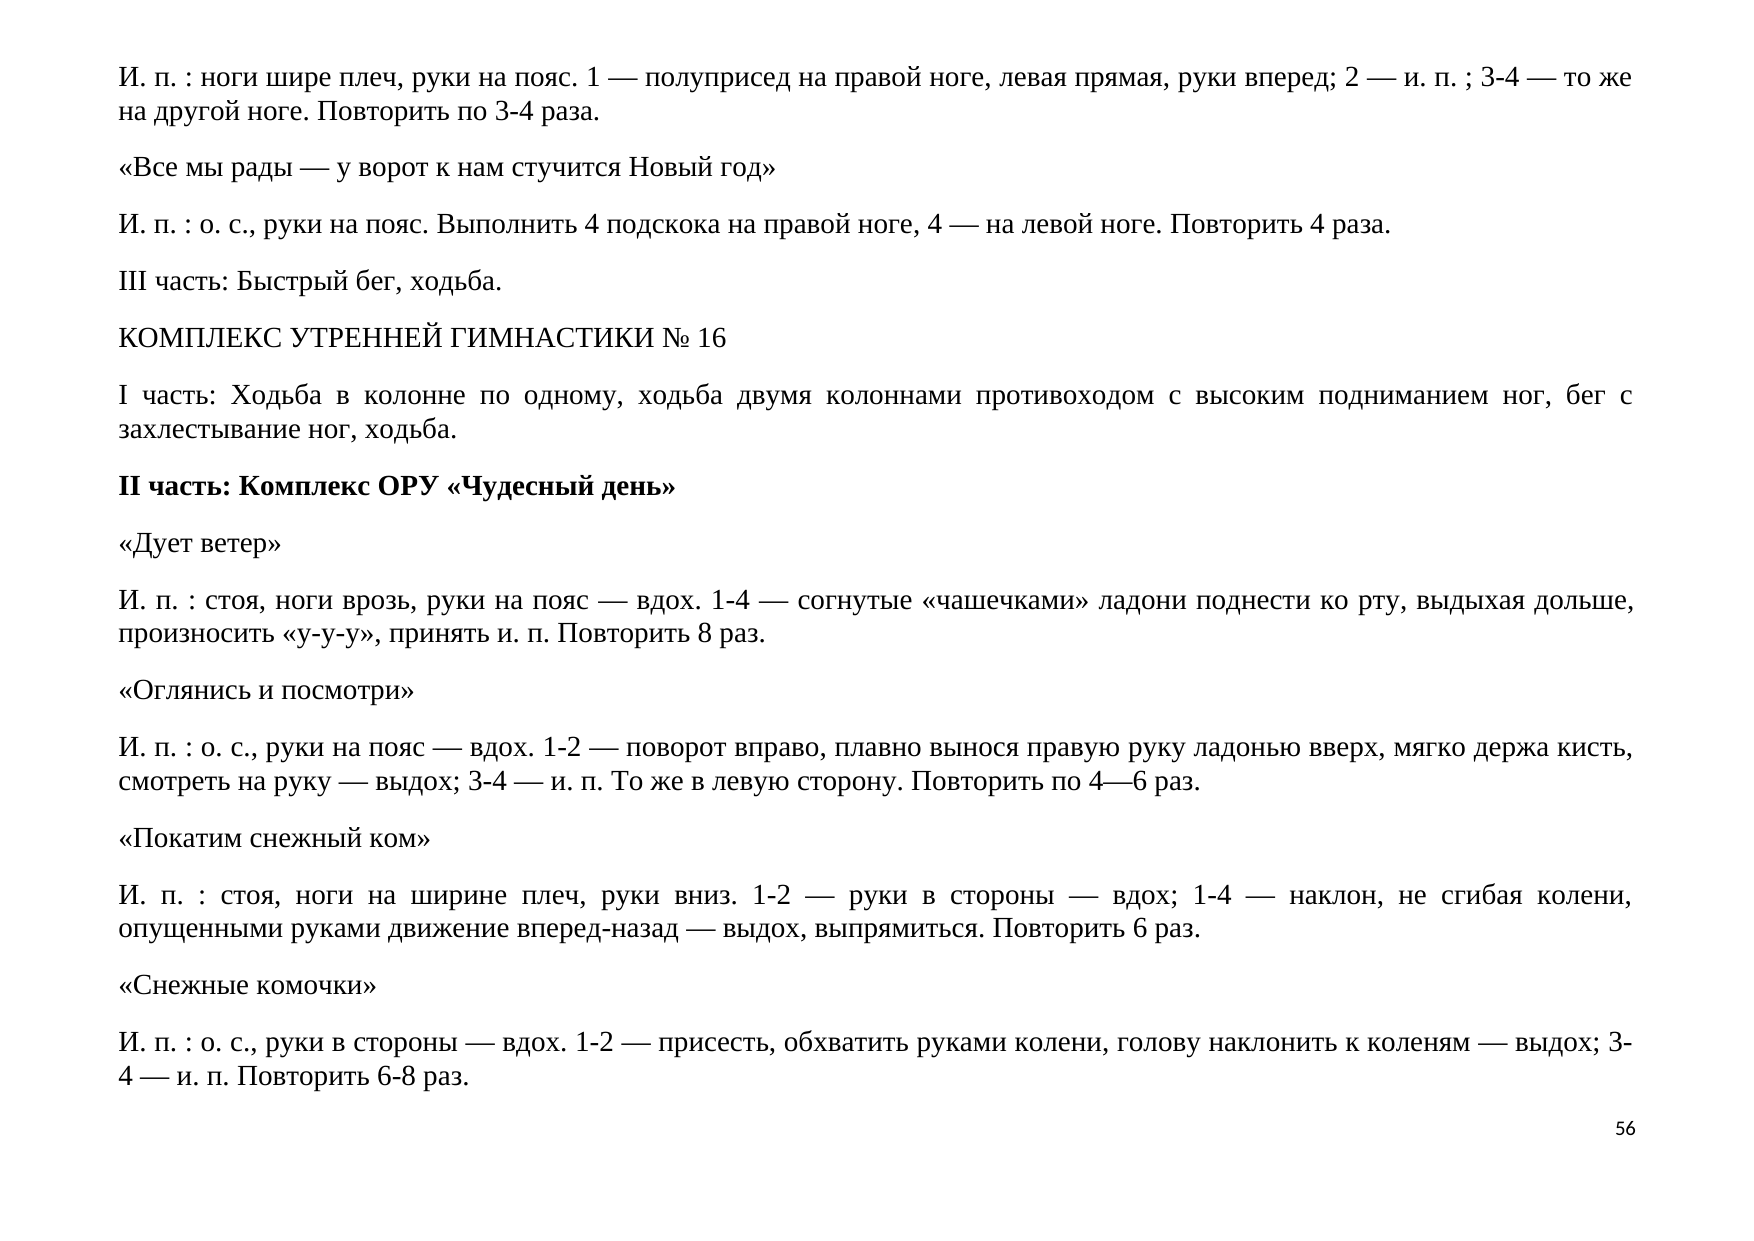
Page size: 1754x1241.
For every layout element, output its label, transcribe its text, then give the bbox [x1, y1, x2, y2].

text И. п. : ноги шире плеч, руки на пояс. 1 — полуприсед на правой ноге, левая прямая, руки вперед; 2 — и. п. ; 3-4 — то же на другой ноге. Повторить по 3-4 раза. [118, 59, 1636, 126]
text «Покатим снежный ком» [118, 820, 1636, 853]
text I часть: Ходьба в колонне по одному, ходьба двумя колоннами противоходом с высоким подниманием ног, бег с захлестывание ног, ходьба. [118, 377, 1636, 444]
text «Оглянись и посмотри» [118, 672, 1636, 706]
text «Дует ветер» [118, 525, 1636, 558]
text И. п. : о. с., руки на пояс. Выполнить 4 подскока на правой ноге, 4 — на левой ноге. Повторить 4 раза. [118, 207, 1636, 240]
text «Снежные комочки» [118, 967, 1636, 1001]
text И. п. : о. с., руки в стороны — вдох. 1-2 — присесть, обхватить руками колени, голову наклонить к коленям — выдох; 3-4 — и. п. Повторить 6-8 раз. [118, 1024, 1636, 1092]
text II часть: Комплекс ОРУ «Чудесный день» [118, 468, 1636, 502]
text «Все мы рады — у ворот к нам стучится Новый год» [118, 149, 1636, 183]
text И. п. : о. с., руки на пояс — вдох. 1-2 — поворот вправо, плавно вынося правую руку ладонью вверх, мягко держа кисть, смотреть на руку — выдох; 3-4 — и. п. То же в левую сторону. Повторить по 4—6 раз. [118, 729, 1636, 797]
text И. п. : стоя, ноги на ширине плеч, руки вниз. 1-2 — руки в стороны — вдох; 1-4 — наклон, не сгибая колени, опущенными руками движение вперед-назад — выдох, выпрямиться. Повторить 6 раз. [118, 877, 1636, 944]
text И. п. : стоя, ноги врозь, руки на пояс — вдох. 1-4 — согнутые «чашечками» ладони поднести ко рту, выдыхая дольше, произносить «у-у-у», принять и. п. Повторить 8 раз. [118, 582, 1636, 649]
text III часть: Быстрый бег, ходьба. [118, 263, 1636, 297]
text КОМПЛЕКС УТРЕННЕЙ ГИМНАСТИКИ № 16 [118, 321, 1636, 354]
